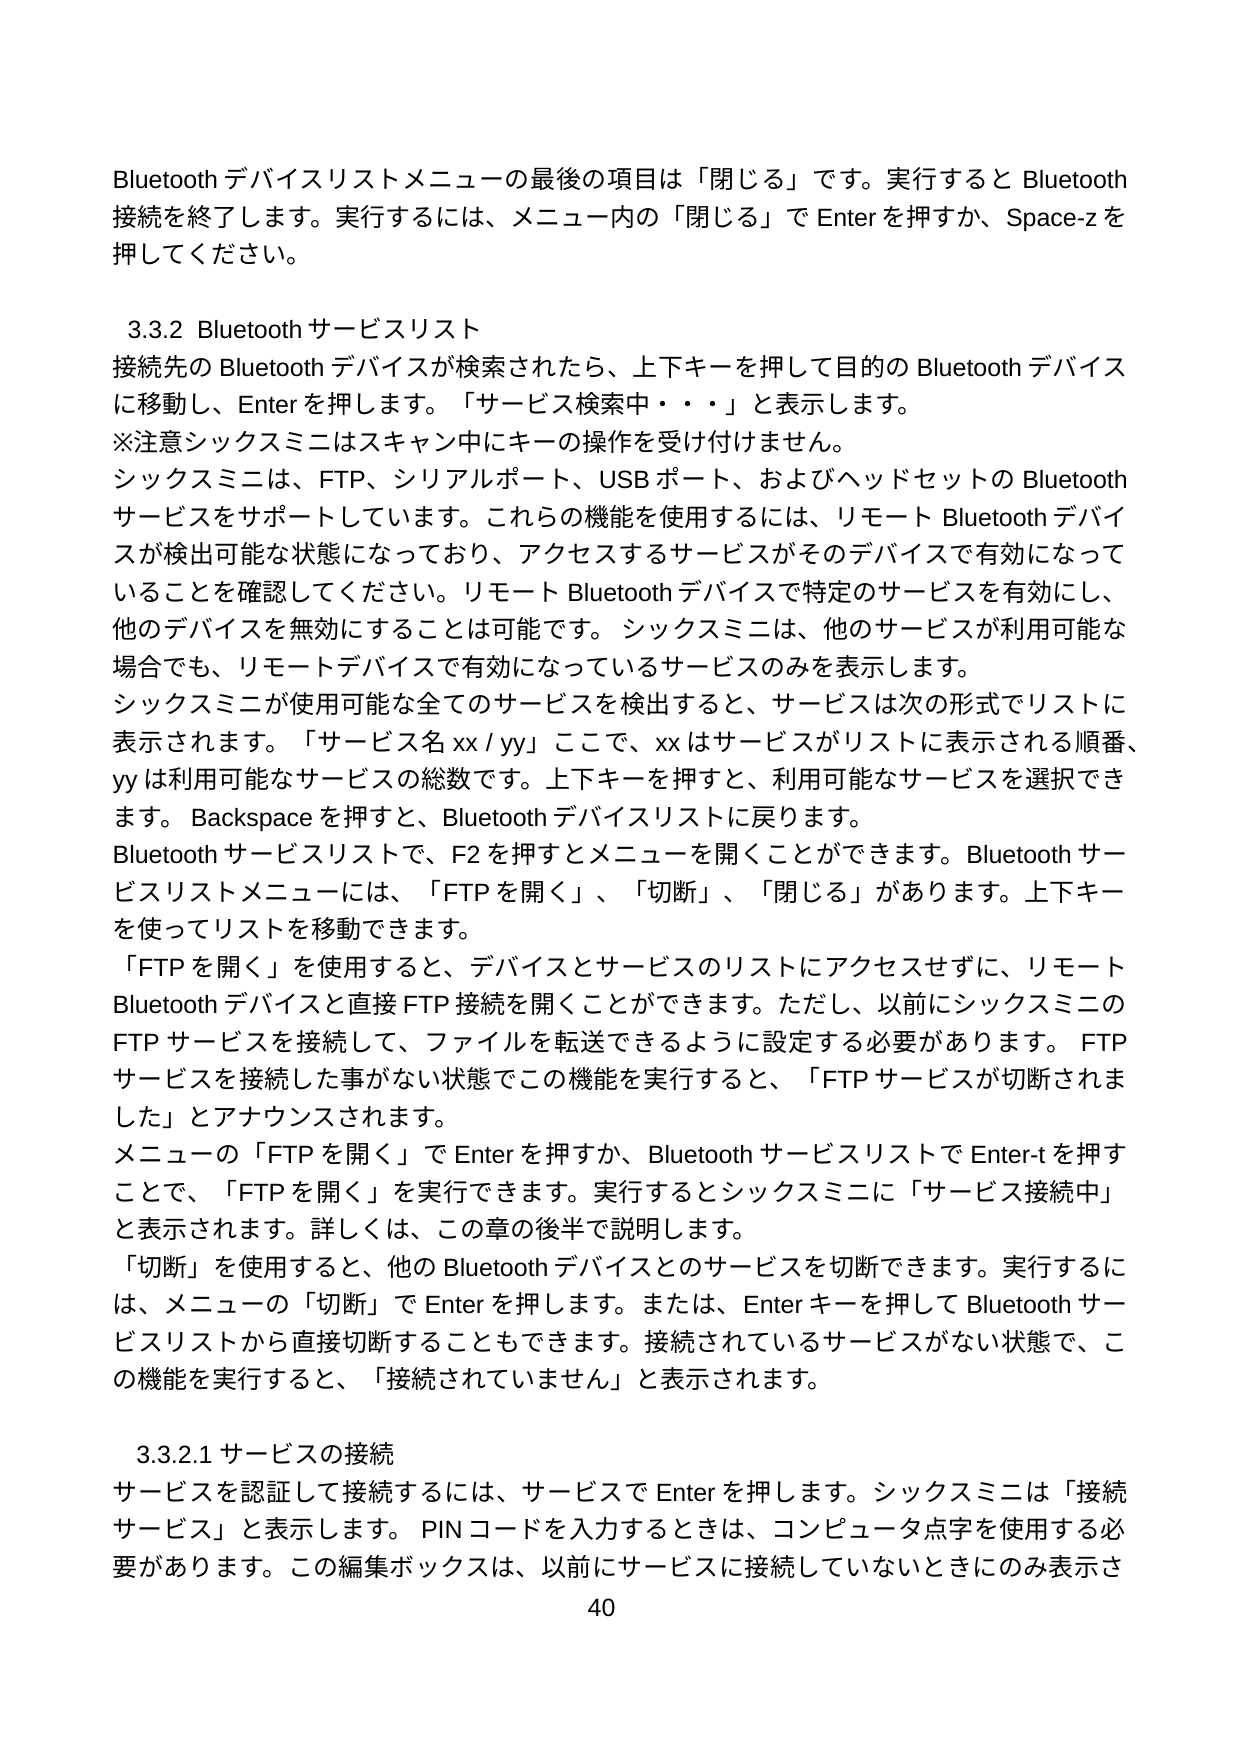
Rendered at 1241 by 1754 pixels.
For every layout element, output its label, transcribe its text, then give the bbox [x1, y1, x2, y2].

text 「FTPを開く」を使用すると、デバイスとサービスのリストにアクセスせずに、リモートBluetoothデバイスと直接FTP接続を開くことができます。ただし、以前にシックスミニのFTPサービスを接続して、ファイルを転送できるように設定する必要があります。 FTPサービスを接続した事がない状態でこの機能を実行すると、「FTPサービスが切断されました」とアナウンスされます。 [112, 947, 1128, 1134]
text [112, 1472, 1128, 1584]
text Bluetoothサービスリストで、F2を押すとメニューを開くことができます。Bluetoothサービスリストメニューには、「FTPを開く」、「切断」、「閉じる」があります。上下キーを使ってリストを移動できます。 [112, 834, 1128, 947]
text 「切断」を使用すると、他のBluetoothデバイスとのサービスを切断できます。実行するには、メニューの「切断」でEnterを押します。または、Enterキーを押してBluetoothサービスリストから直接切断することもできます。接続されているサービスがない状態で、この機能を実行すると、「接続されていません」と表示されます。 [112, 1247, 1128, 1397]
text シックスミニは、FTP、シリアルポート、USBポート、およびヘッドセットのBluetoothサービスをサポートしています。これらの機能を使用するには、リモートBluetoothデバイスが検出可能な状態になっており、アクセスするサービスがそのデバイスで有効になっていることを確認してください。リモートBluetoothデバイスで特定のサービスを有効にし、他のデバイスを無効にすることは可能です。 シックスミニは、他のサービスが利用可能な場合でも、リモートデバイスで有効になっているサービスのみを表示します。 [112, 459, 1128, 684]
text シックスミニが使用可能な全てのサービスを検出すると、サービスは次の形式でリストに表示されます。「サービス名xx / yy」ここで、xxはサービスがリストに表示される順番、yyは利用可能なサービスの総数です。上下キーを押すと、利用可能なサービスを選択できます。 Backspaceを押すと、Bluetoothデバイスリストに戻ります。 [112, 684, 1128, 834]
text メニューの「FTPを開く」でEnterを押すか、BluetoothサービスリストでEnter-tを押すことで、「FTPを開く」を実行できます。実行するとシックスミニに「サービス接続中」と表示されます。詳しくは、この章の後半で説明します。 [112, 1134, 1128, 1247]
text Bluetoothデバイスリストメニューの最後の項目は「閉じる」です。実行するとBluetooth接続を終了します。実行するには、メニュー内の「閉じる」でEnterを押すか、Space-zを押してください。 [112, 159, 1128, 272]
subtitle サービスの接続 [136, 1434, 1128, 1472]
text 接続先のBluetoothデバイスが検索されたら、上下キーを押して目的のBluetoothデバイスに移動し、Enterを押します。「サービス検索中・・・」と表示します。 [112, 347, 1128, 422]
subtitle Bluetoothサービスリスト [127, 309, 1128, 347]
text ※注意シックスミニはスキャン中にキーの操作を受け付けません。 [112, 422, 1128, 459]
